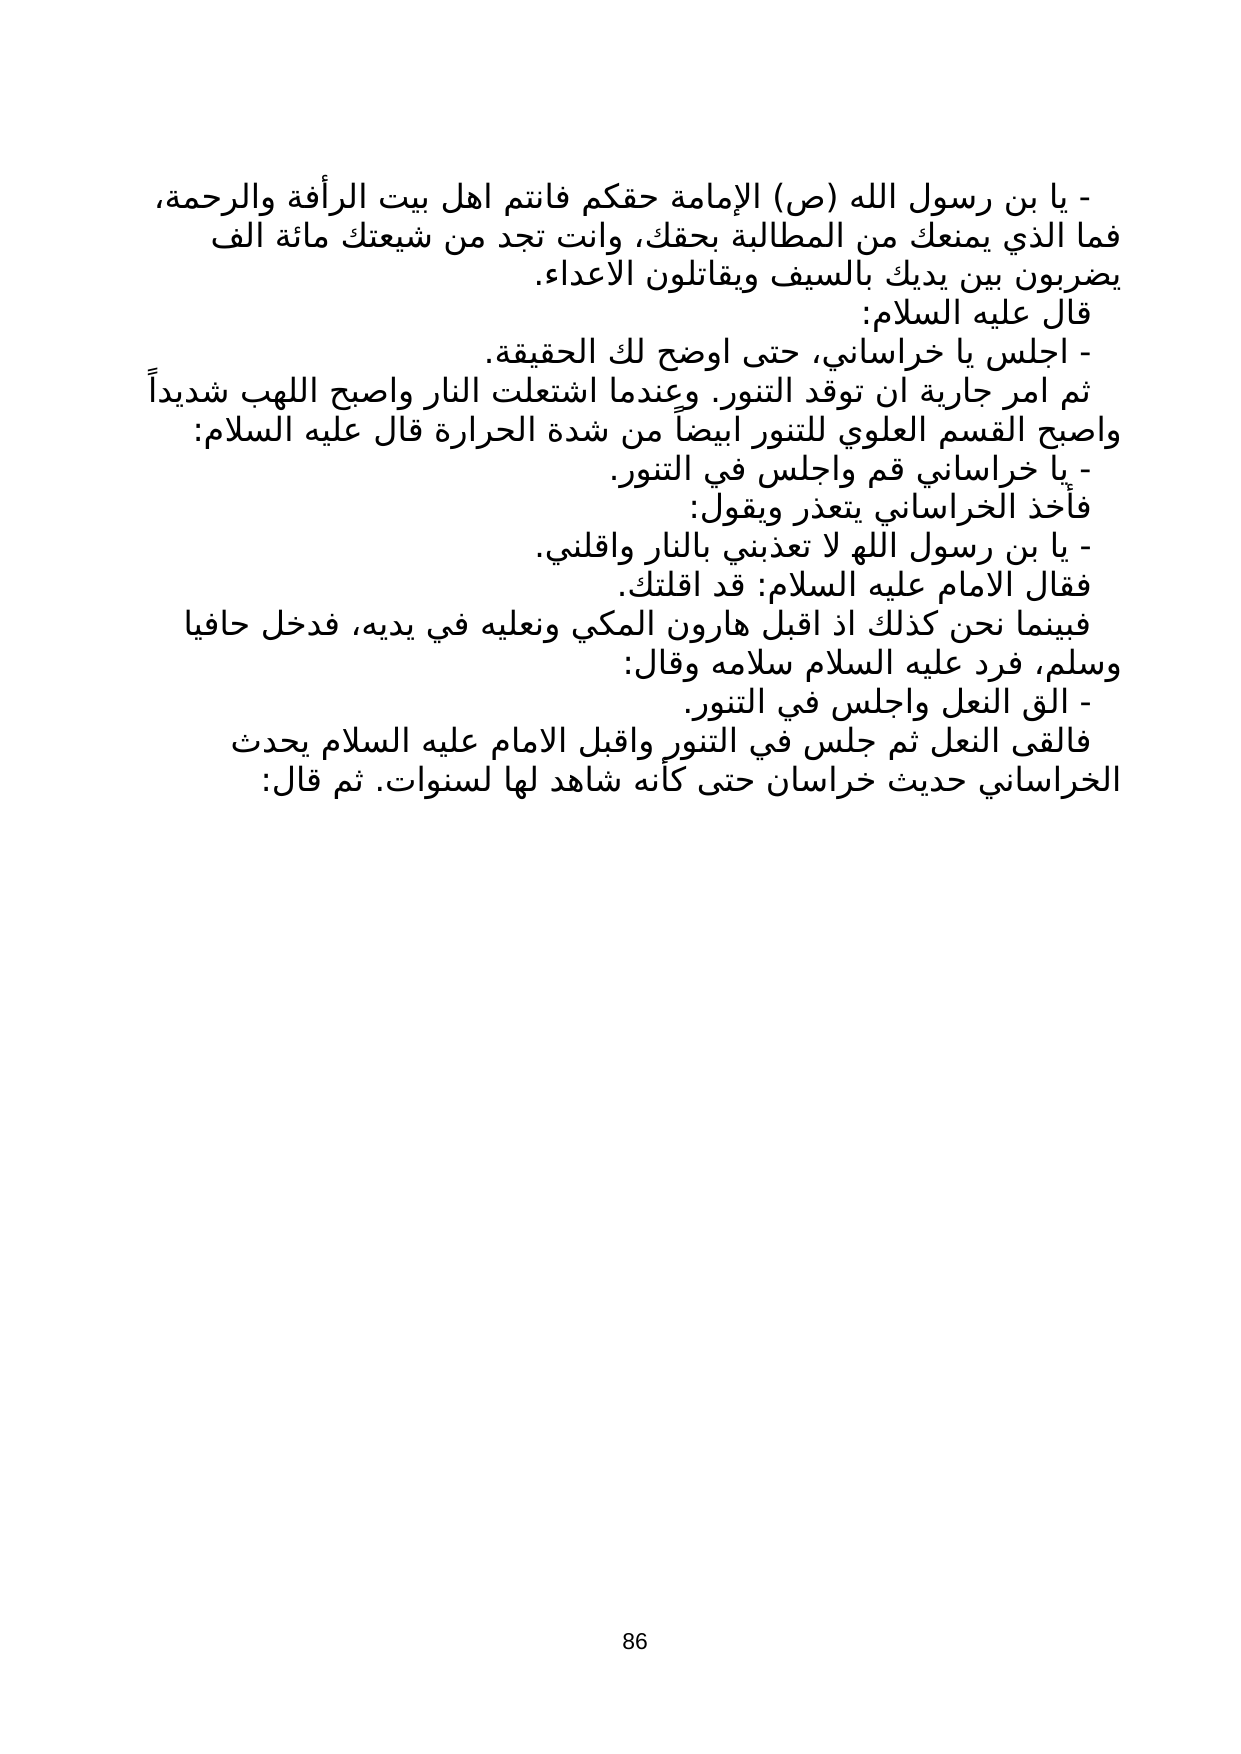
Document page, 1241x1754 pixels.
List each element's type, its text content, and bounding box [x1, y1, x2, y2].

text - يا خراساني قم واجلس في التنور. [148, 449, 1122, 488]
text - الق النعل واجلس في التنور. [148, 682, 1122, 721]
text فقال الامام عليه السلام: قد اقلتك. [148, 566, 1122, 604]
text قال عليه السلام: [148, 294, 1122, 333]
text - يا بن رسول الله‍ لا تعذبني بالنار واقلني. [148, 527, 1122, 566]
text ثم امر جارية ان توقد التنور. وعندما اشتعلت النار واصبح اللهب شديداً واصبح القسم العلوي للتنور ابيضاً من شدة الحرارة قال عليه السلام: [148, 371, 1122, 449]
text فالقى النعل ثم جلس في التنور‍ واقبل الامام عليه السلام يحدث الخراساني حديث خراسان حتى كأنه شاهد لها لسنوات. ثم قال: [148, 721, 1122, 799]
text فبينما نحن كذلك اذ اقبل هارون المكي ونعليه في يديه، فدخل حافيا وسلم، فرد عليه السلام سلامه وقال: [148, 604, 1122, 682]
text - اجلس يا خراساني، حتى اوضح لك الحقيقة. [148, 333, 1122, 371]
text - يا بن رسول الله (ص) الإمامة حقكم فانتم اهل بيت الرأفة والرحمة، فما الذي يمنعك من المطالبة بحقك، وانت تجد من شيعتك مائة الف يضربون بين يديك بالسيف ويقاتلون الاعداء. [148, 177, 1122, 294]
text فأخذ الخراساني يتعذر ويقول: [148, 488, 1122, 527]
